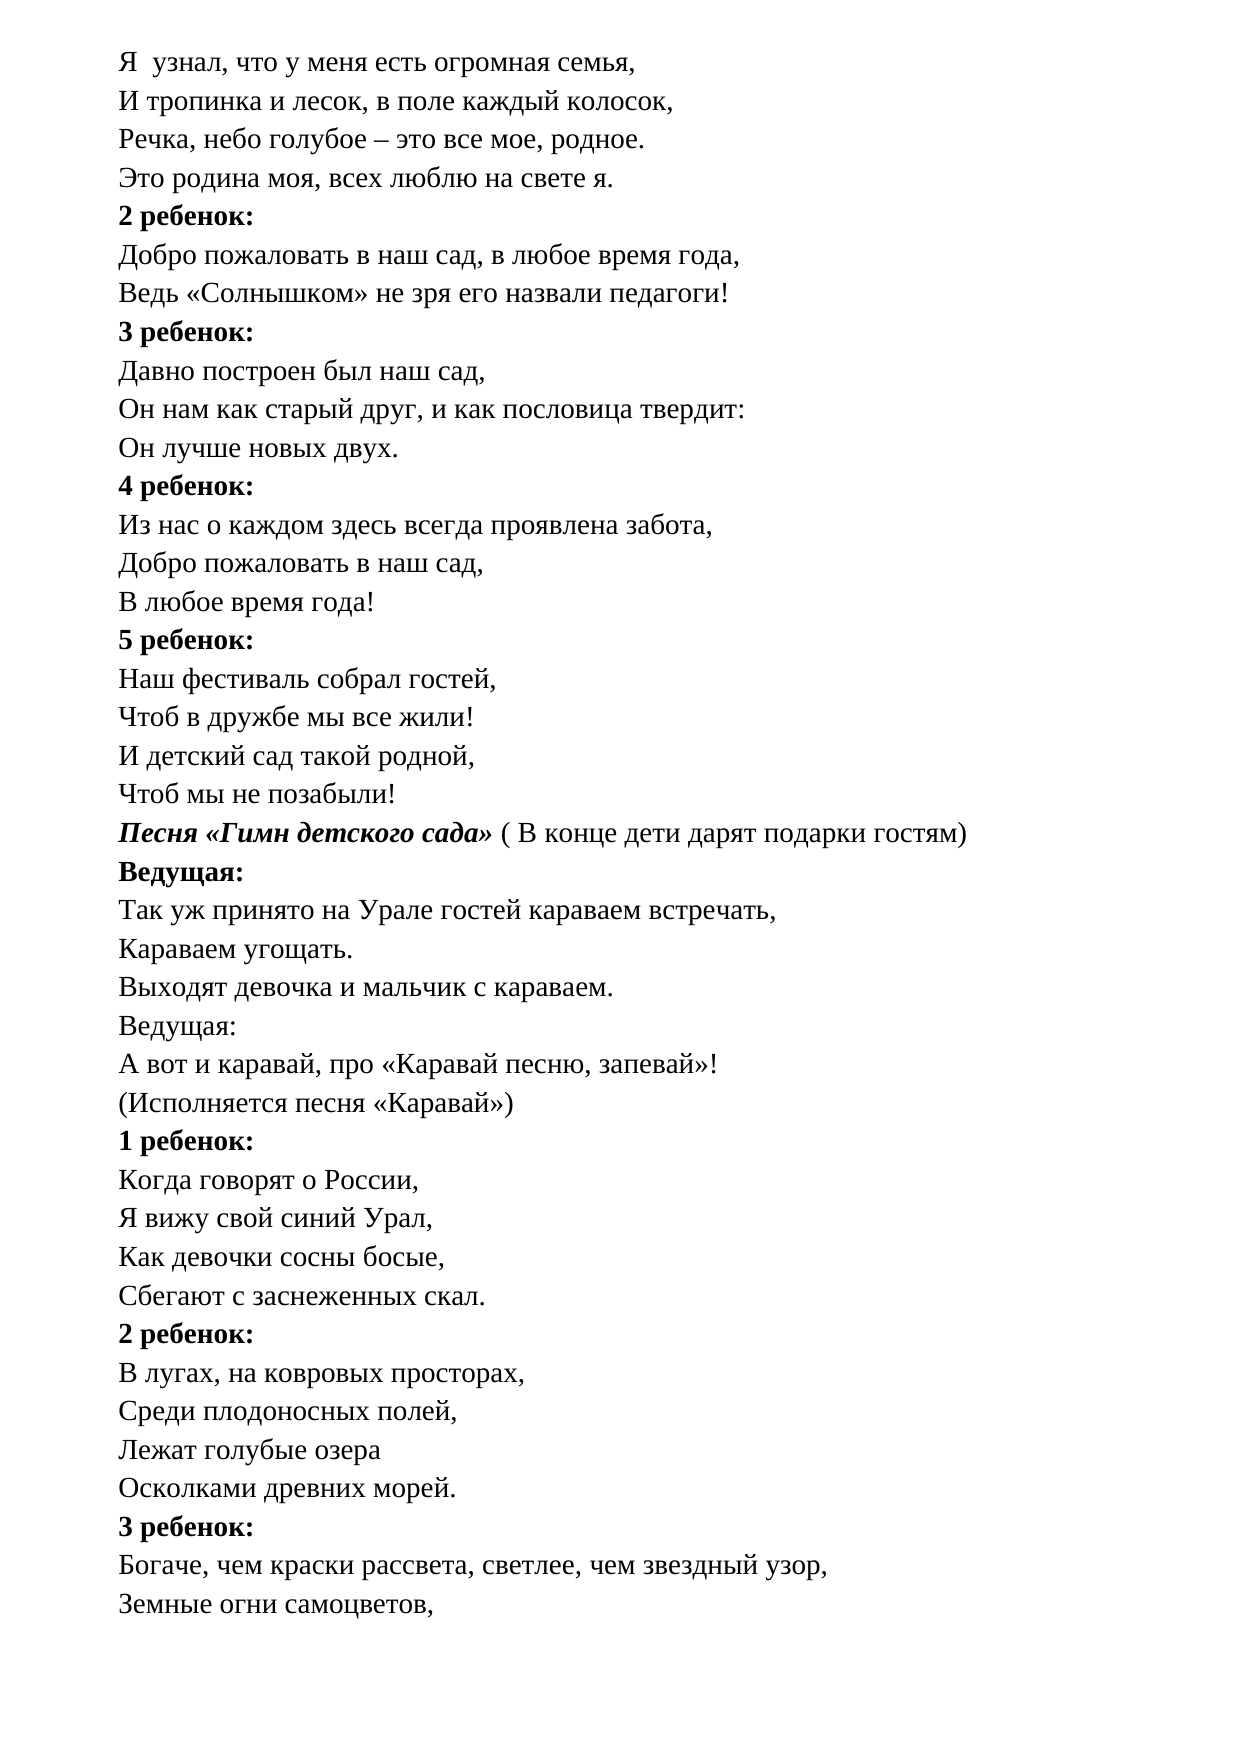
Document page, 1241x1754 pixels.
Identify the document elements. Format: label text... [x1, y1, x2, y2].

text Он нам как старый друг, и как пословица твердит: [118, 391, 1152, 425]
text А вот и каравай, про «Каравай песню, запевай»! [118, 1046, 1152, 1080]
text Чтоб в дружбе мы все жили! [118, 699, 1152, 733]
text Это родина моя, всех люблю на свете я. [118, 160, 1152, 193]
text 4 ребенок: [118, 468, 1152, 502]
text Лежат голубые озера [118, 1432, 1152, 1465]
text И детский сад такой родной, [118, 738, 1152, 772]
text Ведущая: [118, 854, 1152, 887]
text Когда говорят о России, [118, 1162, 1152, 1196]
text Наш фестиваль собрал гостей, [118, 661, 1152, 694]
text Я вижу свой синий Урал, [118, 1201, 1152, 1234]
text Песня «Гимн детского сада» ( В конце дети дарят подарки гостям) [118, 815, 1152, 849]
text 2 ребенок: [118, 198, 1152, 232]
text Ведь «Солнышком» не зря его назвали педагоги! [118, 276, 1152, 309]
text Речка, небо голубое – это все мое, родное. [118, 121, 1152, 155]
text В лугах, на ковровых просторах, [118, 1355, 1152, 1388]
text Выходят девочка и мальчик с караваем. [118, 969, 1152, 1003]
text 1 ребенок: [118, 1123, 1152, 1157]
text Ведущая: [118, 1008, 1152, 1041]
text (Исполняется песня «Каравай») [118, 1085, 1152, 1118]
text 3 ребенок: [118, 1509, 1152, 1542]
text Я узнал, что у меня есть огромная семья, [118, 44, 1152, 78]
text Земные огни самоцветов, [118, 1586, 1152, 1619]
text Он лучше новых двух. [118, 430, 1152, 463]
text 3 ребенок: [118, 314, 1152, 348]
text Как девочки сосны босые, [118, 1239, 1152, 1273]
text И тропинка и лесок, в поле каждый колосок, [118, 83, 1152, 116]
text Среди плодоносных полей, [118, 1393, 1152, 1427]
text Осколками древних морей. [118, 1470, 1152, 1504]
text 2 ребенок: [118, 1316, 1152, 1350]
text Добро пожаловать в наш сад, в любое время года, [118, 237, 1152, 271]
text Давно построен был наш сад, [118, 353, 1152, 386]
text Из нас о каждом здесь всегда проявлена забота, [118, 507, 1152, 540]
text Богаче, чем краски рассвета, светлее, чем звездный узор, [118, 1547, 1152, 1581]
text 5 ребенок: [118, 622, 1152, 656]
text Добро пожаловать в наш сад, [118, 545, 1152, 579]
text Караваем угощать. [118, 931, 1152, 964]
text Сбегают с заснеженных скал. [118, 1278, 1152, 1311]
text В любое время года! [118, 584, 1152, 617]
text Чтоб мы не позабыли! [118, 777, 1152, 810]
text Так уж принято на Урале гостей караваем встречать, [118, 892, 1152, 926]
